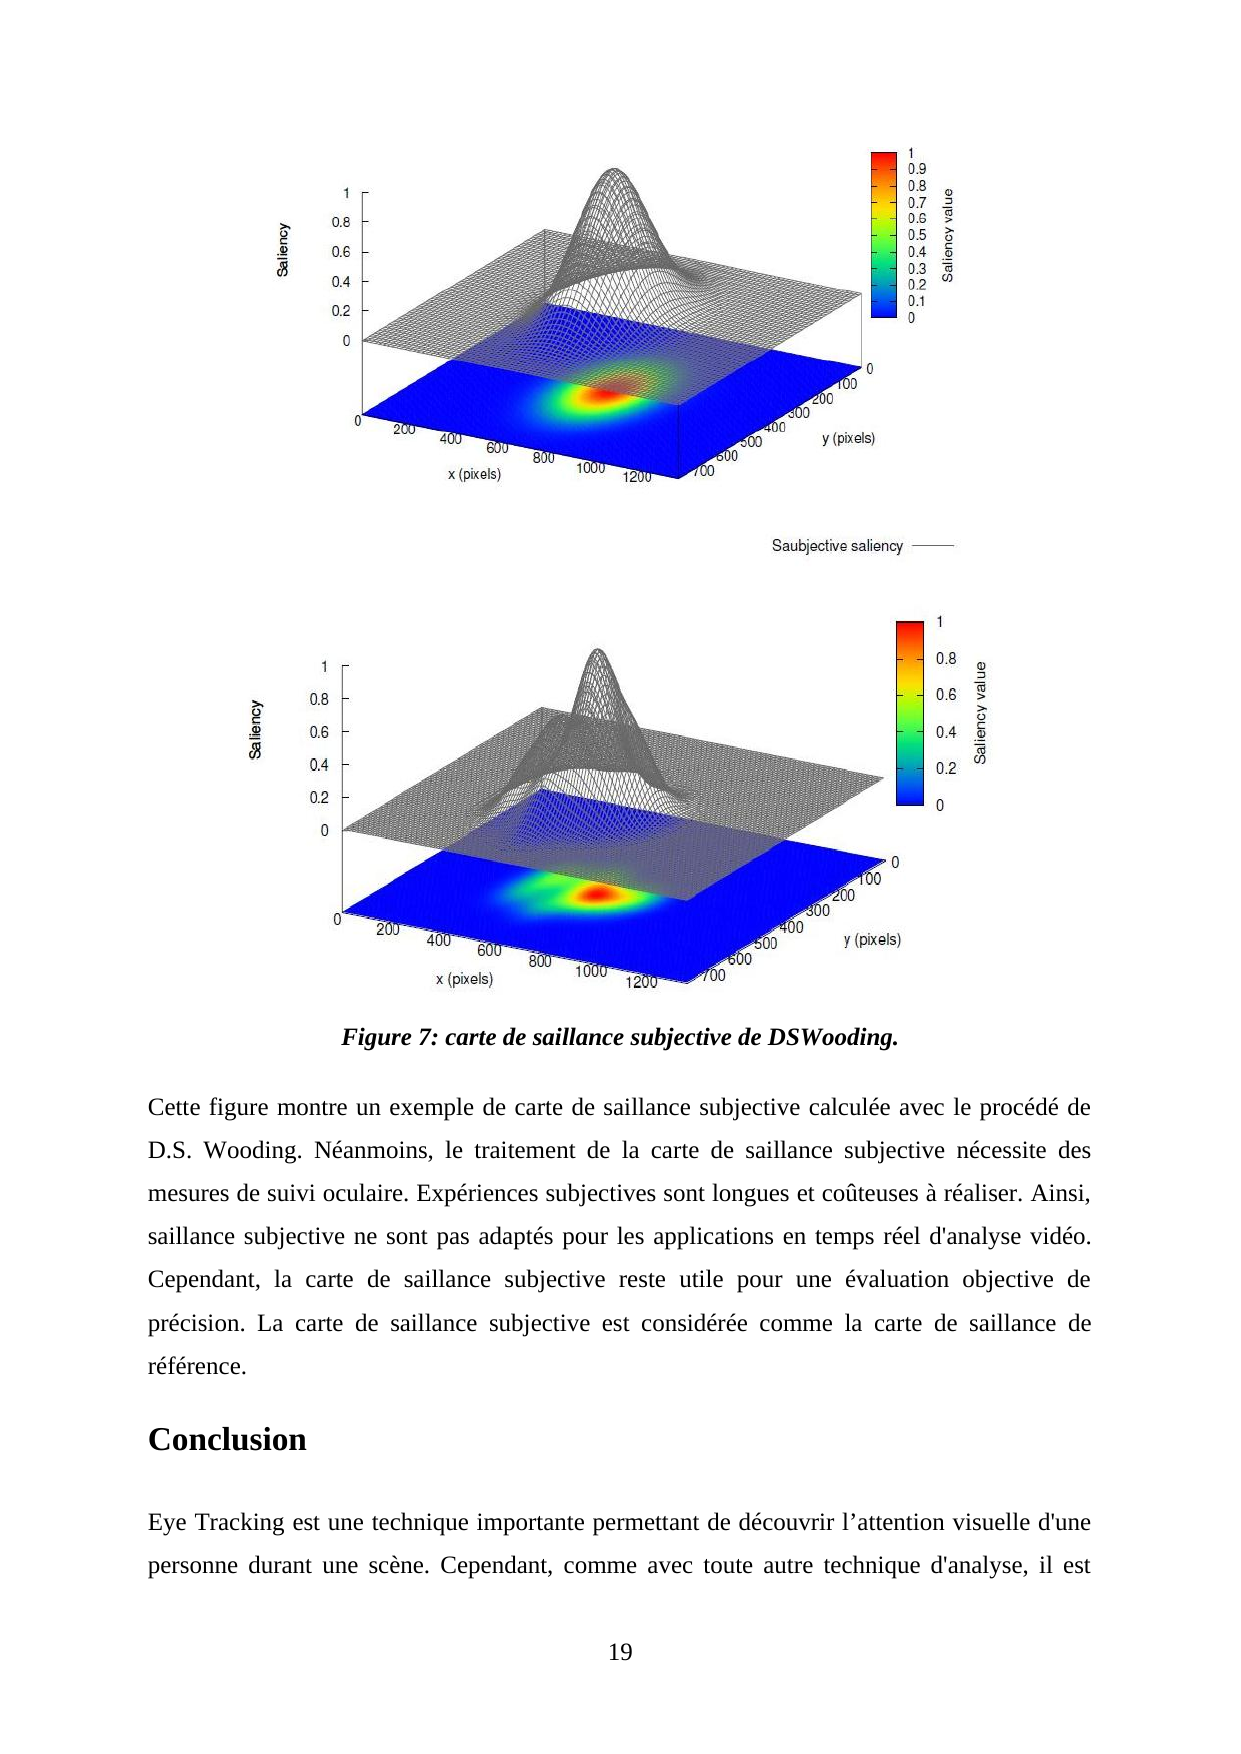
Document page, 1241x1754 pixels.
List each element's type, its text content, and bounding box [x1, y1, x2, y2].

text Figure 7: carte de saillance subjective de DSWooding. [148, 1022, 1092, 1051]
picture [272, 147, 968, 503]
picture [242, 531, 998, 1010]
subtitle Conclusion [148, 1419, 1092, 1457]
text Cette figure montre un exemple de carte de saillance subjective calculée avec le procédé de D.S. Wooding. Néanmoins, le traitement de la carte de saillance subjective nécessite des mesures de suivi oculaire. Expériences subjectives sont longues et coûteuses à réaliser. Ainsi, saillance subjective ne sont pas adaptés pour les applications en temps réel d'analyse vidéo. Cependant, la carte de saillance subjective reste utile pour une évaluation objective de précision. La carte de saillance subjective est considérée comme la carte de saillance de référence. [148, 1092, 1092, 1379]
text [148, 1507, 1092, 1578]
